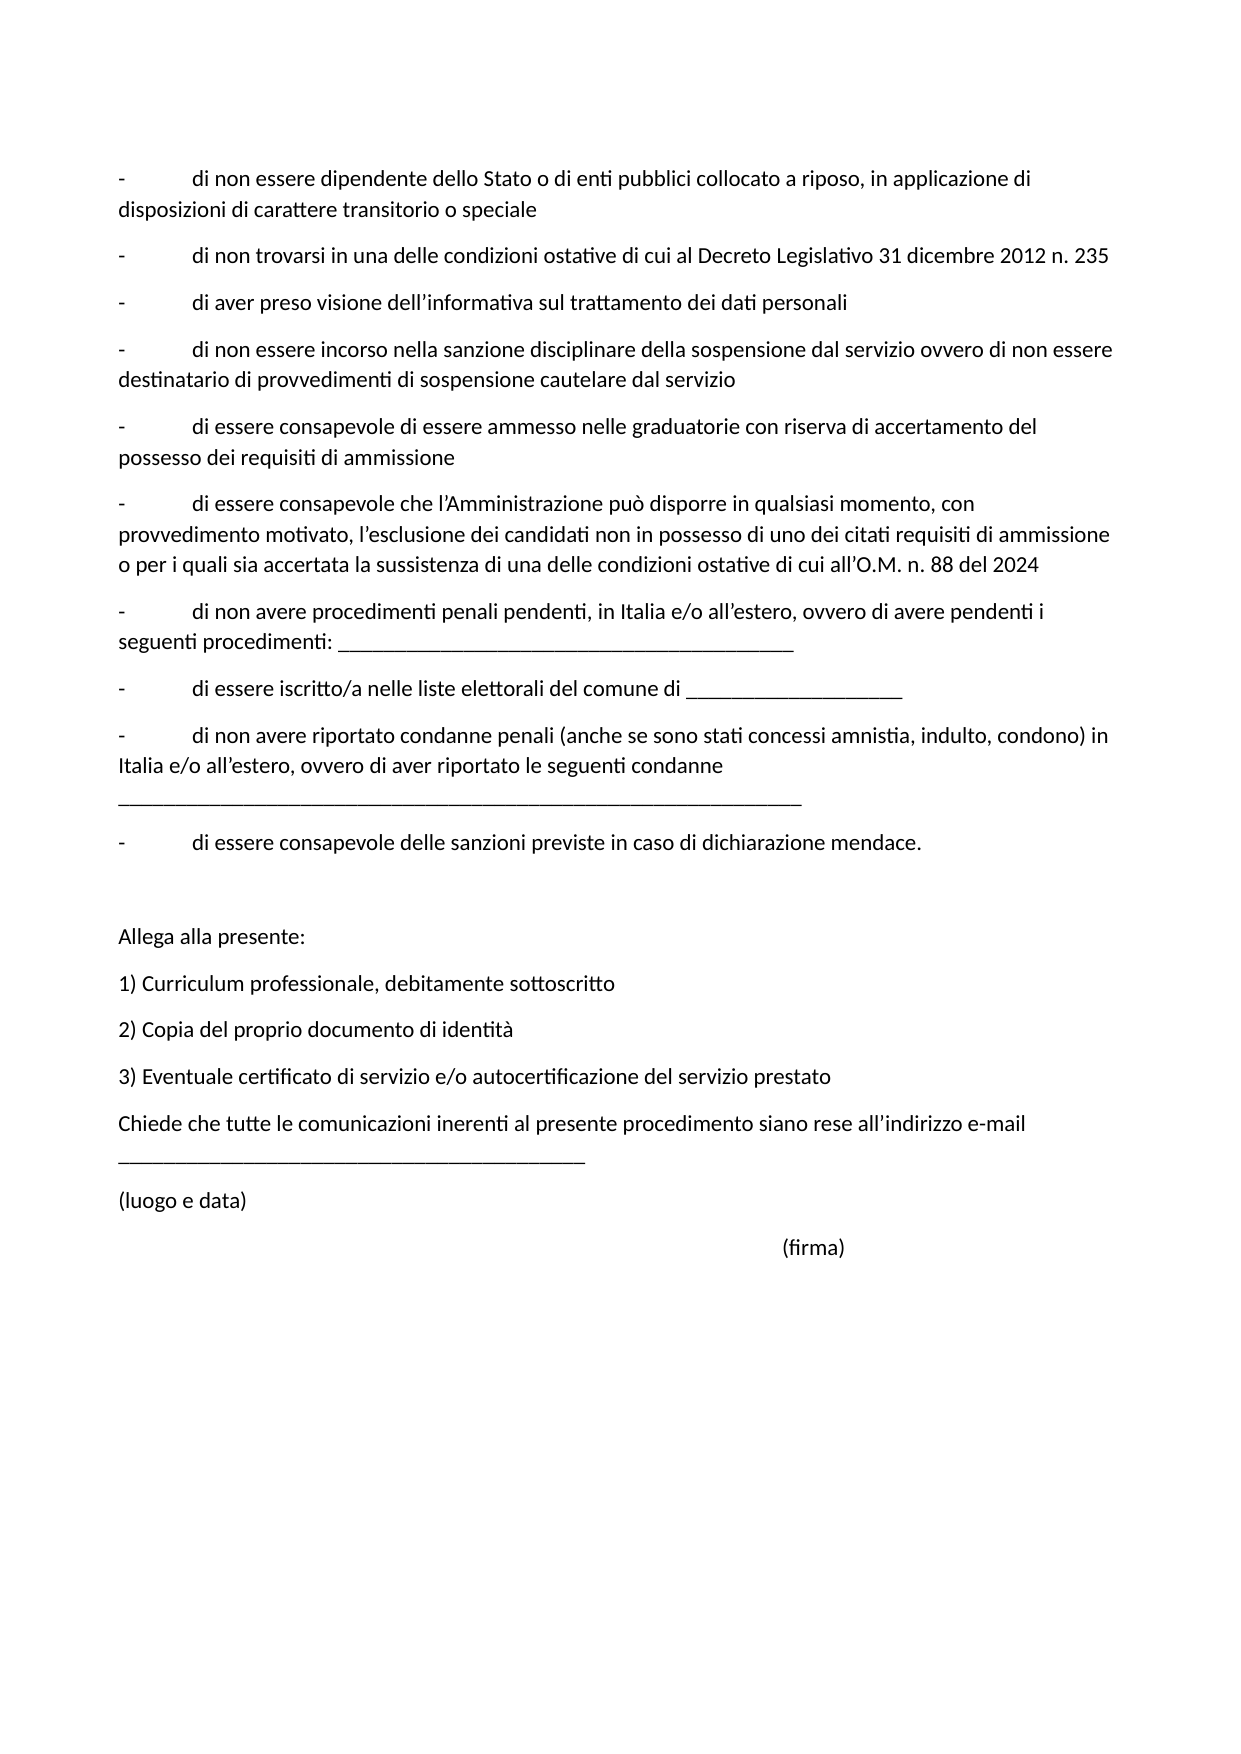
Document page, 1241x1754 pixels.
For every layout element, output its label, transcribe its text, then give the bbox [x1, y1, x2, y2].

text 1) Curriculum professionale, debitamente sottoscritto [118, 969, 1122, 997]
text (firma) [118, 1233, 1122, 1261]
text - di essere consapevole che l’Amministrazione può disporre in qualsiasi momento, con provvedimento motivato, l’esclusione dei candidati non in possesso di uno dei citati requisiti di ammissione o per i quali sia accertata la sussistenza di una delle condizioni ostative di cui all’O.M. n. 88 del 2024 [118, 489, 1122, 578]
text - di essere consapevole delle sanzioni previste in caso di dichiarazione mendace. [118, 828, 1122, 856]
text - di non avere riportato condanne penali (anche se sono stati concessi amnistia, indulto, condono) in Italia e/o all’estero, ovvero di aver riportato le seguenti condanne ____________________________________________________________ [118, 721, 1122, 809]
text - di non trovarsi in una delle condizioni ostative di cui al Decreto Legislativo 31 dicembre 2012 n. 235 [118, 242, 1122, 270]
text - di non avere procedimenti penali pendenti, in Italia e/o all’estero, ovvero di avere pendenti i seguenti procedimenti: ________________________________________ [118, 597, 1122, 655]
text - di aver preso visione dell’informativa sul trattamento dei dati personali [118, 288, 1122, 317]
text - di essere consapevole di essere ammesso nelle graduatorie con riserva di accertamento del possesso dei requisiti di ammissione [118, 412, 1122, 471]
text - di non essere incorso nella sanzione disciplinare della sospensione dal servizio ovvero di non essere destinatario di provvedimenti di sospensione cautelare dal servizio [118, 335, 1122, 394]
text 2) Copia del proprio documento di identità [118, 1016, 1122, 1044]
text (luogo e data) [118, 1186, 1122, 1214]
text Allega alla presente: [118, 922, 1122, 950]
text - di non essere dipendente dello Stato o di enti pubblici collocato a riposo, in applicazione di disposizioni di carattere transitorio o speciale [118, 164, 1122, 223]
text 3) Eventuale certificato di servizio e/o autocertificazione del servizio prestato [118, 1062, 1122, 1091]
text Chiede che tutte le comunicazioni inerenti al presente procedimento siano rese all’indirizzo e-mail _________________________________________ [118, 1109, 1122, 1168]
text - di essere iscritto/a nelle liste elettorali del comune di ___________________ [118, 674, 1122, 702]
